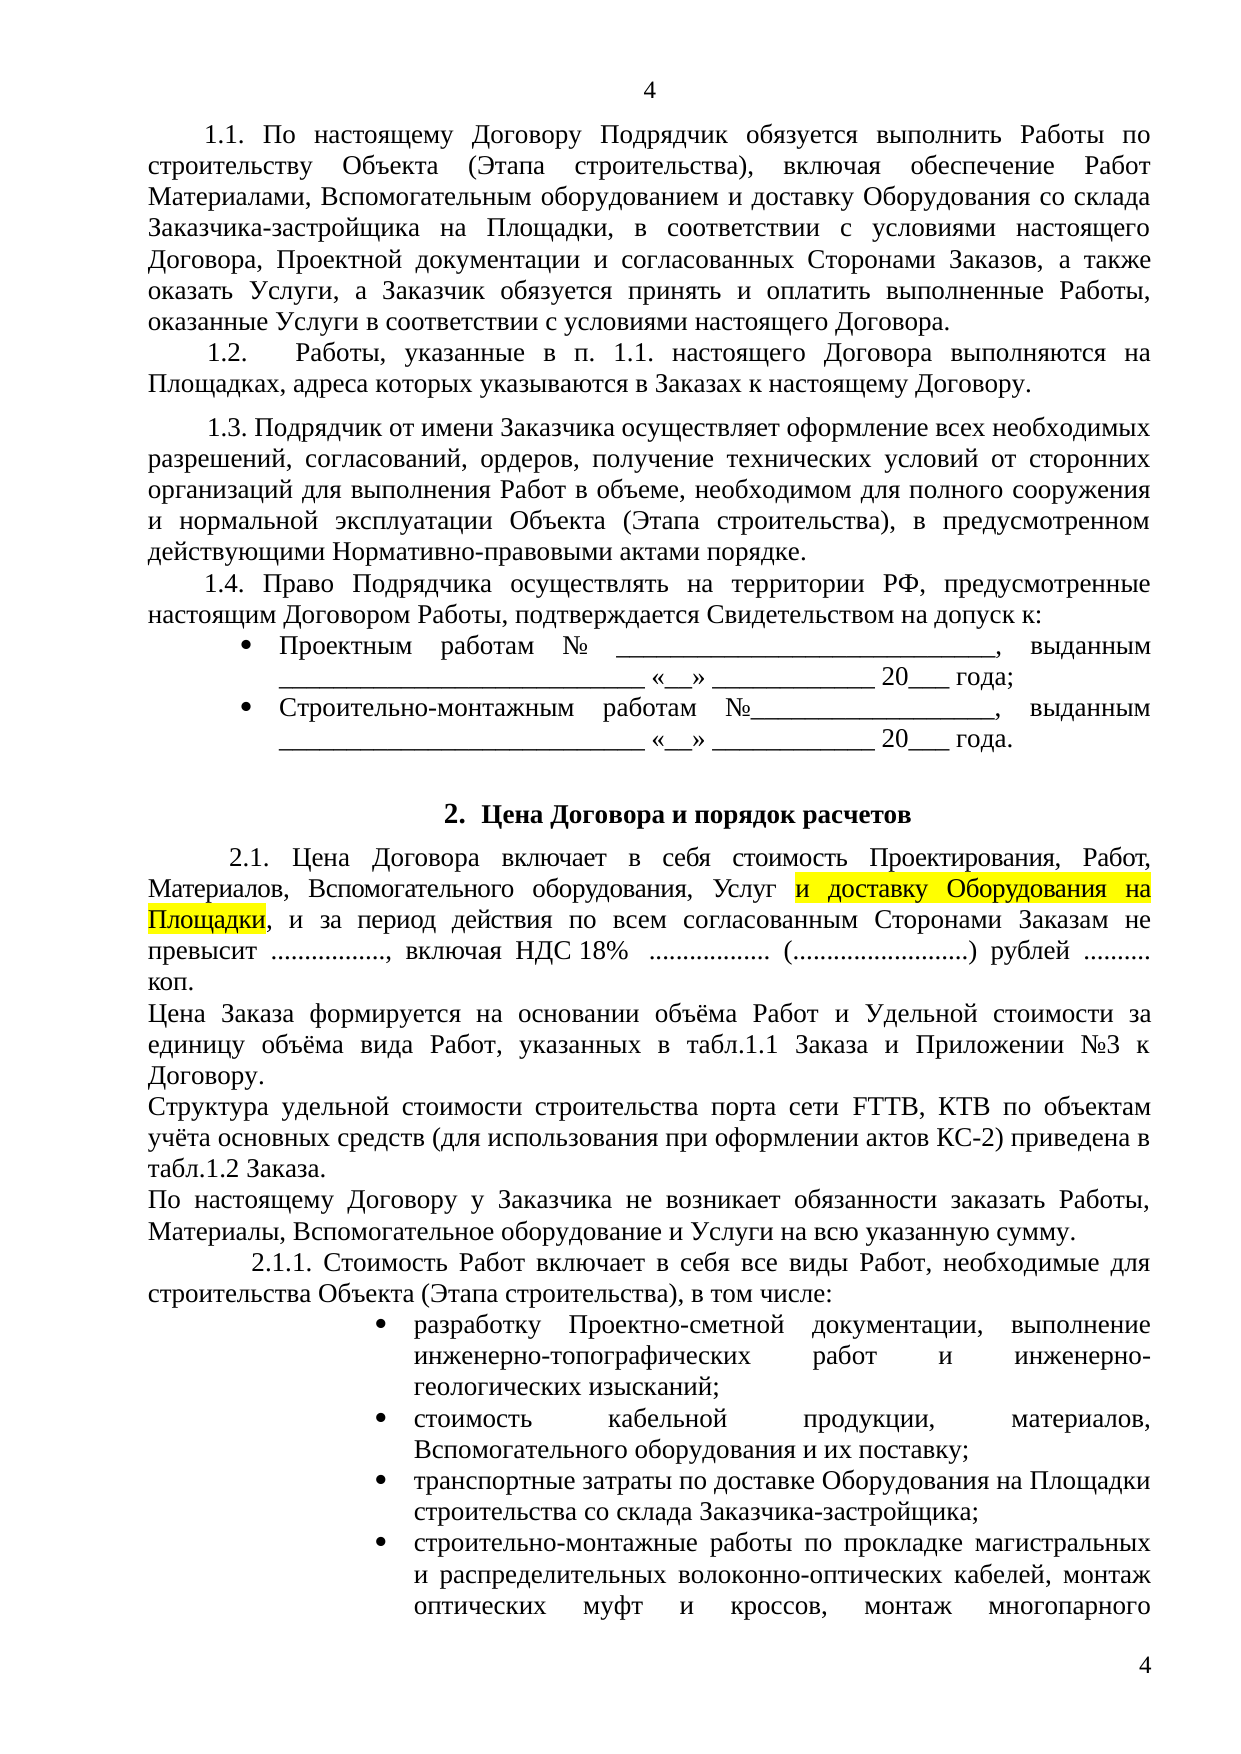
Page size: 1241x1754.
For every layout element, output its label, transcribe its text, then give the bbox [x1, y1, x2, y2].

text 1.3. Подрядчик от имени Заказчика осуществляет оформление всех необходимых разрешений, согласований, ордеров, получение технических условий от сторонних организаций для выполнения Работ в объеме, необходимом для полного сооружения и нормальной эксплуатации Объекта (Этапа строительства), в предусмотренном действующими Нормативно-правовыми актами порядке. [148, 411, 1152, 567]
text Структура удельной стоимости строительства порта сети FTTB, КТВ по объектам учёта основных средств (для использования при оформлении актов КС-2) приведена в табл.1.2 Заказа. [148, 1090, 1152, 1183]
text 1.4. Право Подрядчика осуществлять на территории РФ, предусмотренные настоящим Договором Работы, подтверждается Свидетельством на допуск к: [148, 567, 1152, 629]
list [376, 1526, 1152, 1620]
list разработку Проектно-сметной документации, выполнение инженерно-топографических работ и инженерно-геологических изысканий; [376, 1308, 1152, 1402]
list стоимость кабельной продукции, материалов, Вспомогательного оборудования и их поставку; [376, 1402, 1152, 1464]
list Строительно-монтажным работам №__________________, выданным ___________________________ «__» ____________ 20___ года. [241, 691, 1152, 754]
list Цена Договора и порядок расчетов [204, 796, 1152, 830]
subtitle 2.1. Цена Договора включает в себя стоимость Проектирования, Работ, Материалов, Вспомогательного оборудования, Услуг и доставку Оборудования на Площадки, и за период действия по всем согласованным Сторонами Заказам не превысит ................., включая НДС 18% .................. (..........................) рублей .......... коп. [148, 841, 1152, 997]
list Проектным работам № ____________________________, выданным ___________________________ «__» ____________ 20___ года; [241, 629, 1152, 691]
text Цена Заказа формируется на основании объёма Работ и Удельной стоимости за единицу объёма вида Работ, указанных в табл.1.1 Заказа и Приложении №3 к Договору. [148, 997, 1152, 1090]
text 1.1. По настоящему Договору Подрядчик обязуется выполнить Работы по строительству Объекта (Этапа строительства), включая обеспечение Работ Материалами, Вспомогательным оборудованием и доставку Оборудования со склада Заказчика-застройщика на Площадки, в соответствии с условиями настоящего Договора, Проектной документации и согласованных Сторонами Заказов, а также оказать Услуги, а Заказчик обязуется принять и оплатить выполненные Работы, оказанные Услуги в соответствии с условиями настоящего Договора. [148, 118, 1152, 336]
text 2.1.1. Стоимость Работ включает в себя все виды Работ, необходимые для строительства Объекта (Этапа строительства), в том числе: [148, 1246, 1152, 1308]
text По настоящему Договору у Заказчика не возникает обязанности заказать Работы, Материалы, Вспомогательное оборудование и Услуги на всю указанную сумму. [148, 1183, 1152, 1246]
list транспортные затраты по доставке Оборудования на Площадки строительства со склада Заказчика-застройщика; [376, 1464, 1152, 1526]
list Работы, указанные в п. 1.1. настоящего Договора выполняются на Площадках, адреса которых указываются в Заказах к настоящему Договору. [148, 336, 1152, 398]
